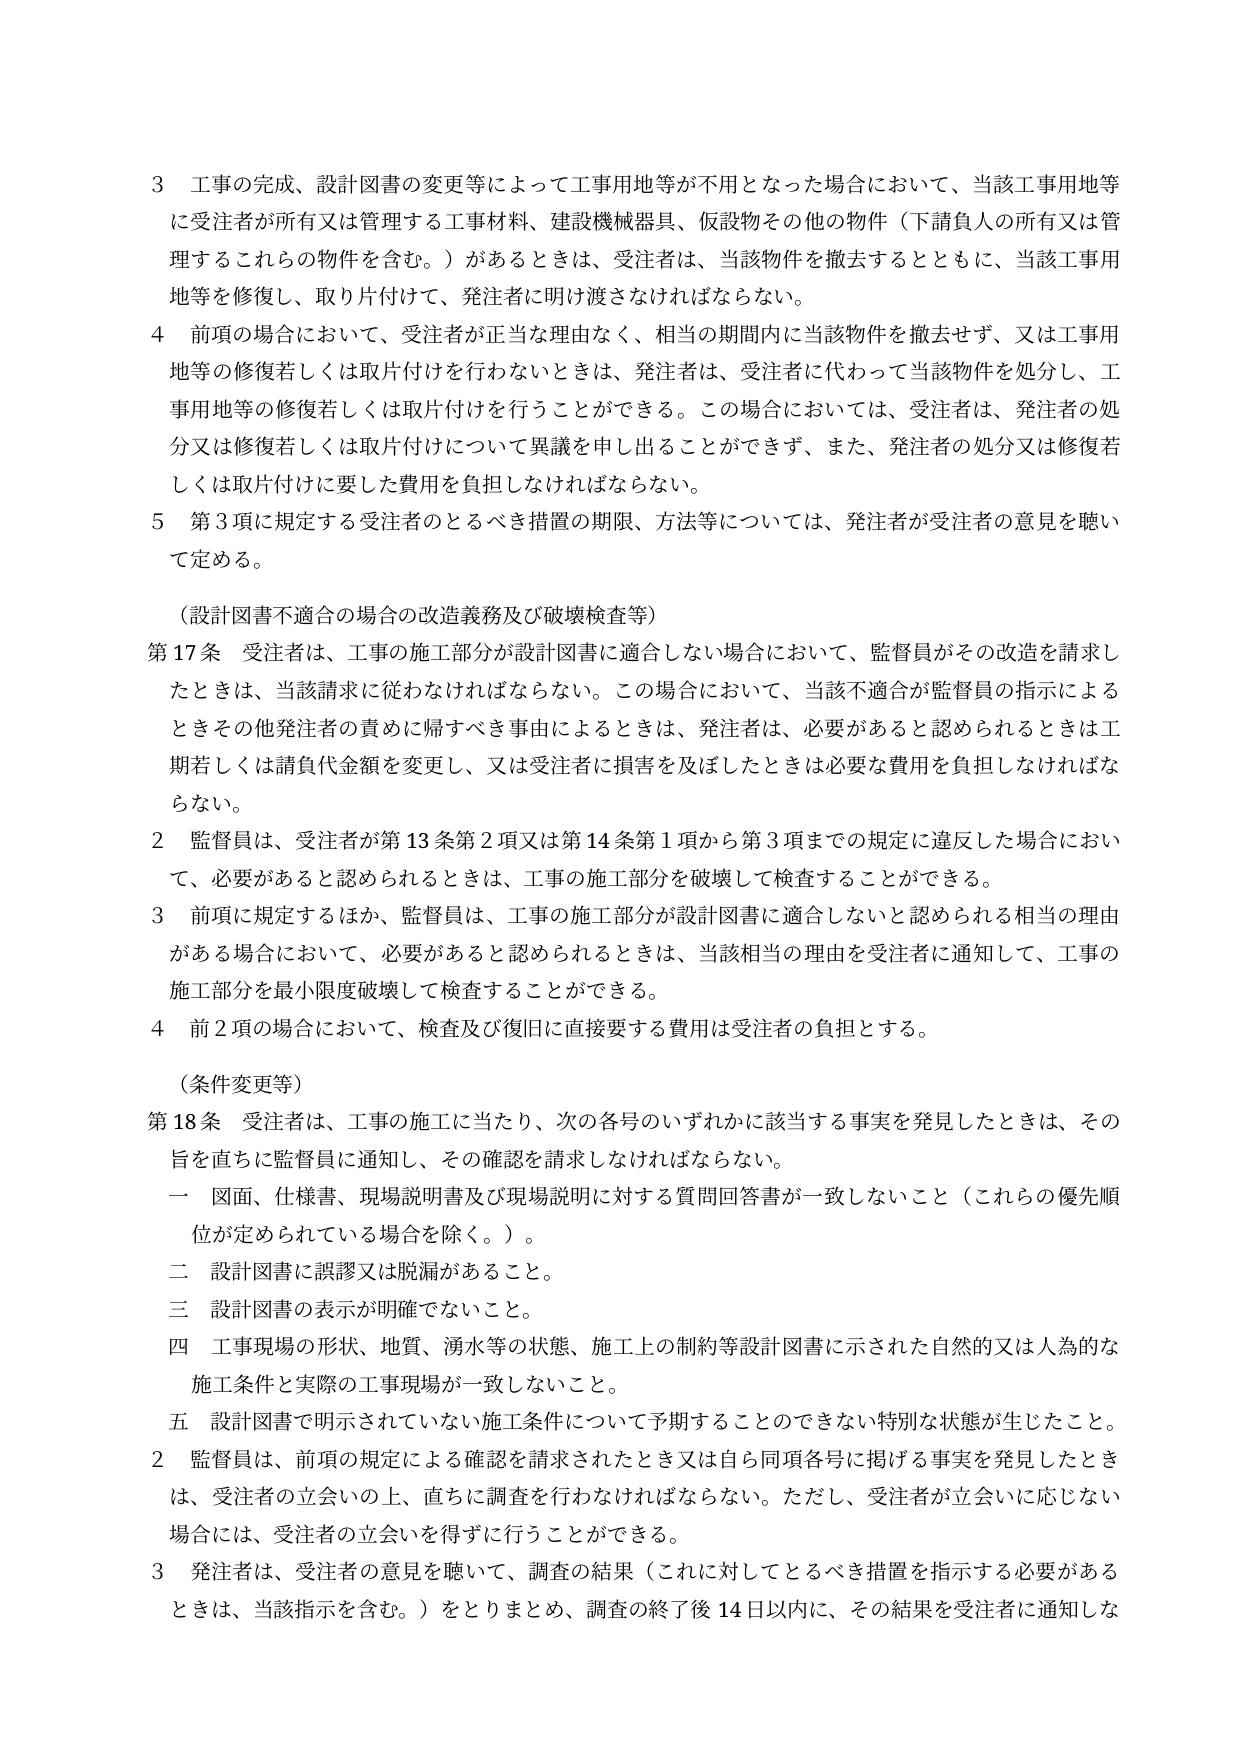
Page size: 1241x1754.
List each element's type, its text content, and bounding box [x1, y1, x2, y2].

text ５ 第３項に規定する受注者のとるべき措置の期限、方法等については、発注者が受注者の意見を聴いて定める。 [148, 502, 1122, 577]
text 三 設計図書の表示が明確でないこと。 [148, 1289, 1122, 1327]
text 五 設計図書で明示されていない施工条件について予期することのできない特別な状態が生じたこと。 [148, 1402, 1122, 1439]
text （設計図書不適合の場合の改造義務及び破壊検査等） [148, 596, 1122, 633]
text 第17条 受注者は、工事の施工部分が設計図書に適合しない場合において、監督員がその改造を請求したときは、当該請求に従わなければならない。この場合において、当該不適合が監督員の指示によるときその他発注者の責めに帰すべき事由によるときは、発注者は、必要があると認められるときは工期若しくは請負代金額を変更し、又は受注者に損害を及ぼしたときは必要な費用を負担しなければならない。 [148, 633, 1122, 821]
text ４ 前項の場合において、受注者が正当な理由なく、相当の期間内に当該物件を撤去せず、又は工事用地等の修復若しくは取片付けを行わないときは、発注者は、受注者に代わって当該物件を処分し、工事用地等の修復若しくは取片付けを行うことができる。この場合においては、受注者は、発注者の処分又は修復若しくは取片付けについて異議を申し出ることができず、また、発注者の処分又は修復若しくは取片付けに要した費用を負担しなければならない。 [148, 314, 1122, 502]
text （条件変更等） [148, 1064, 1122, 1102]
text ３ 前項に規定するほか、監督員は、工事の施工部分が設計図書に適合しないと認められる相当の理由がある場合において、必要があると認められるときは、当該相当の理由を受注者に通知して、工事の施工部分を最小限度破壊して検査することができる。 [148, 896, 1122, 1008]
text 二 設計図書に誤謬又は脱漏があること。 [148, 1252, 1122, 1289]
text ２ 監督員は、前項の規定による確認を請求されたとき又は自ら同項各号に掲げる事実を発見したときは、受注者の立会いの上、直ちに調査を行わなければならない。ただし、受注者が立会いに応じない場合には、受注者の立会いを得ずに行うことができる。 [148, 1439, 1122, 1552]
text 一 図面、仕様書、現場説明書及び現場説明に対する質問回答書が一致しないこと（これらの優先順位が定められている場合を除く。）。 [148, 1177, 1122, 1252]
text ３ 工事の完成、設計図書の変更等によって工事用地等が不用となった場合において、当該工事用地等に受注者が所有又は管理する工事材料、建設機械器具、仮設物その他の物件（下請負人の所有又は管理するこれらの物件を含む。）があるときは、受注者は、当該物件を撤去するとともに、当該工事用地等を修復し、取り片付けて、発注者に明け渡さなければならない。 [148, 164, 1122, 314]
text ４ 前２項の場合において、検査及び復旧に直接要する費用は受注者の負担とする。 [148, 1008, 1122, 1046]
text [148, 1552, 1122, 1627]
text ２ 監督員は、受注者が第13条第２項又は第14条第１項から第３項までの規定に違反した場合において、必要があると認められるときは、工事の施工部分を破壊して検査することができる。 [148, 821, 1122, 896]
text 四 工事現場の形状、地質、湧水等の状態、施工上の制約等設計図書に示された自然的又は人為的な施工条件と実際の工事現場が一致しないこと。 [148, 1327, 1122, 1402]
text 第18条 受注者は、工事の施工に当たり、次の各号のいずれかに該当する事実を発見したときは、その旨を直ちに監督員に通知し、その確認を請求しなければならない。 [148, 1102, 1122, 1177]
